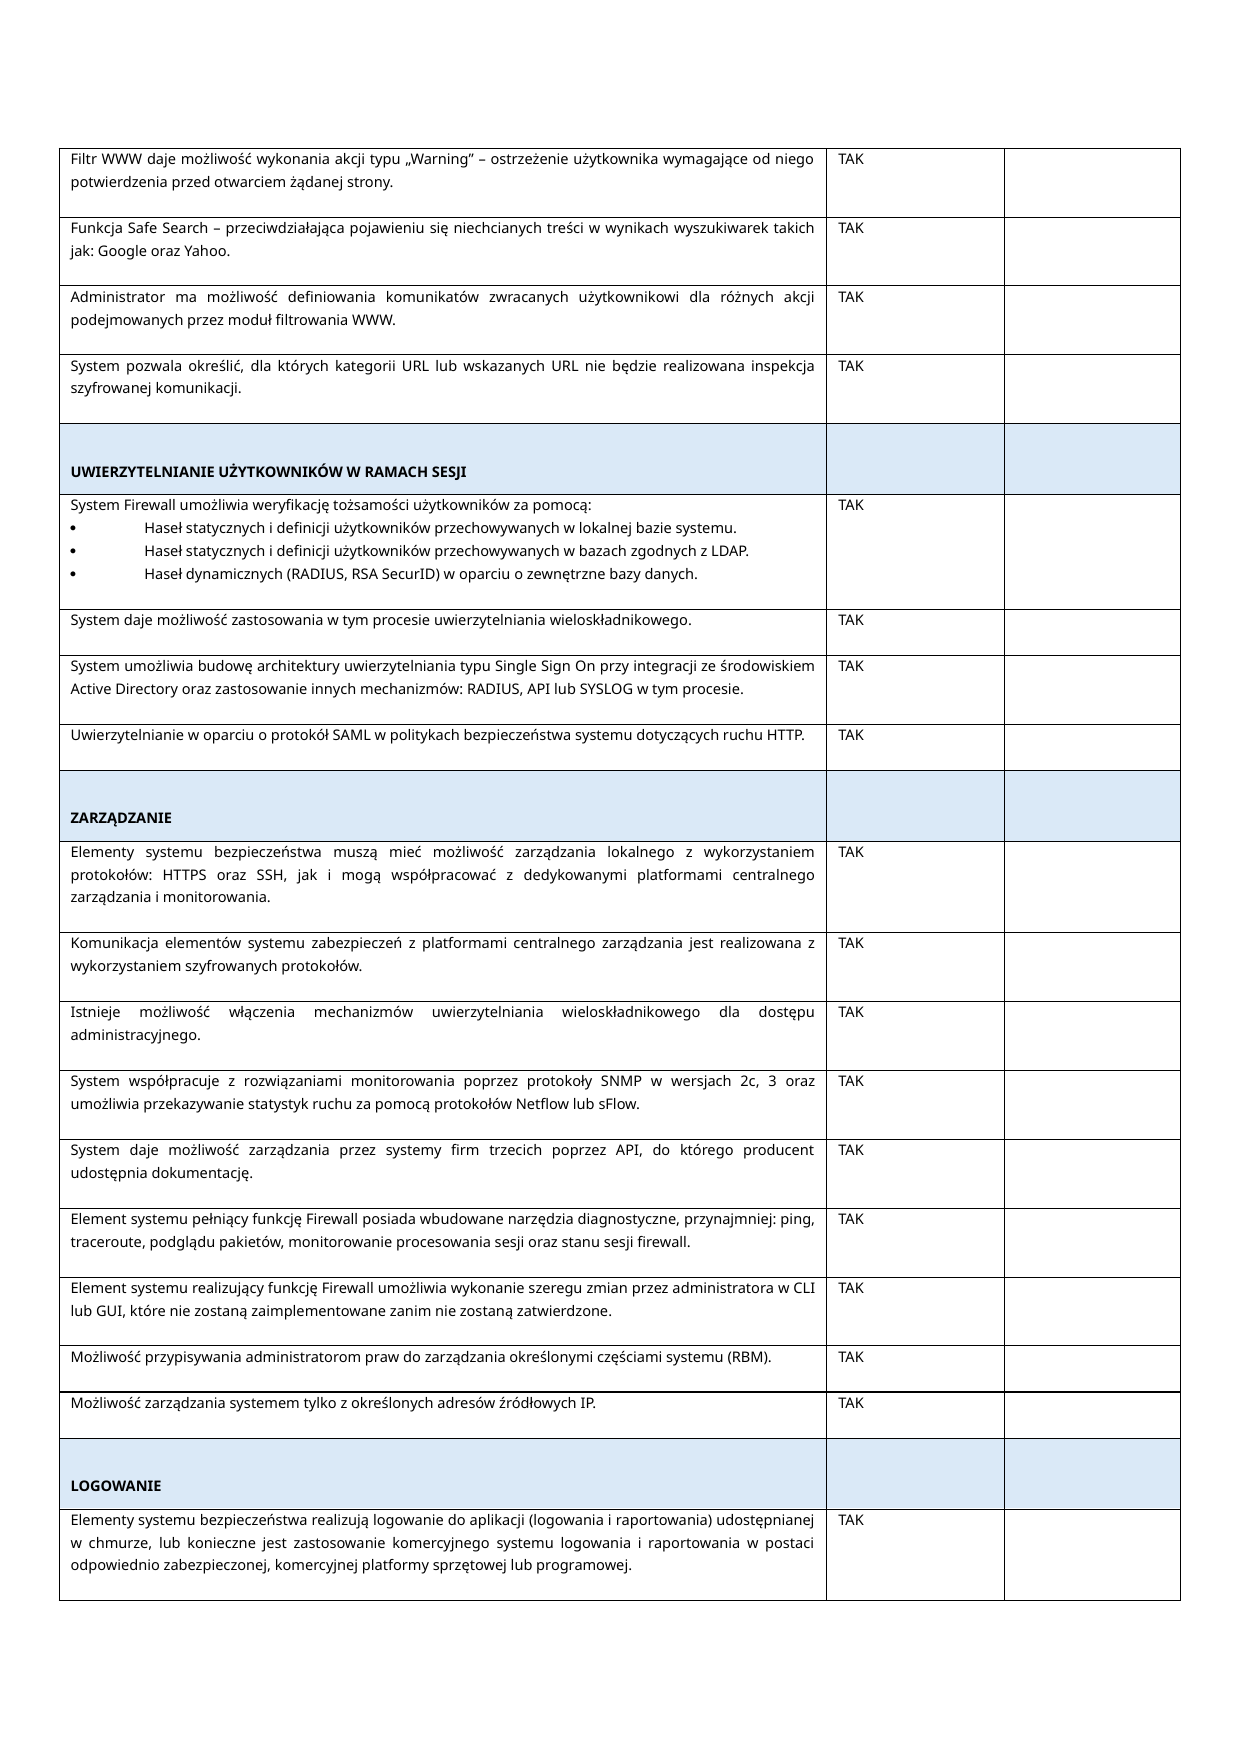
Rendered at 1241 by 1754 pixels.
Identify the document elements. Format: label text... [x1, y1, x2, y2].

table_cell TAK [827, 355, 1004, 423]
table_cell [827, 771, 1004, 841]
table_cell [1005, 1209, 1180, 1277]
table_cell [1005, 286, 1180, 354]
table_cell [827, 1439, 1004, 1508]
table_cell Element systemu realizujący funkcję Firewall umożliwia wykonanie szeregu zmian przez administratora w CLI lub GUI, które nie zostaną zaimplementowane zanim nie zostaną zatwierdzone. [60, 1278, 826, 1345]
table_cell TAK [827, 286, 1004, 354]
table_cell Zarządzanie [60, 771, 826, 841]
table_cell TAK [827, 1278, 1004, 1345]
table_cell Możliwość przypisywania administratorom praw do zarządzania określonymi częściami systemu (RBM). [60, 1346, 826, 1391]
table_cell System daje możliwość zastosowania w tym procesie uwierzytelniania wieloskładnikowego. [60, 610, 826, 655]
table_cell [1005, 771, 1180, 841]
table_cell TAK [827, 1393, 1004, 1437]
table_cell Elementy systemu bezpieczeństwa muszą mieć możliwość zarządzania lokalnego z wykorzystaniem protokołów: HTTPS oraz SSH, jak i mogą współpracować z dedykowanymi platformami centralnego zarządzania i monitorowania. [60, 842, 826, 932]
table_cell TAK [827, 1510, 1004, 1600]
table_cell [1005, 1439, 1180, 1508]
table_cell System pozwala określić, dla których kategorii URL lub wskazanych URL nie będzie realizowana inspekcja szyfrowanej komunikacji. [60, 355, 826, 423]
table_cell Komunikacja elementów systemu zabezpieczeń z platformami centralnego zarządzania jest realizowana z wykorzystaniem szyfrowanych protokołów. [60, 933, 826, 1001]
table_cell TAK [827, 725, 1004, 769]
table_cell TAK [827, 656, 1004, 723]
table_cell [1005, 1510, 1180, 1600]
table_cell Funkcja Safe Search – przeciwdziałająca pojawieniu się niechcianych treści w wynikach wyszukiwarek takich jak: Google oraz Yahoo. [60, 218, 826, 285]
table_cell Uwierzytelnianie w oparciu o protokół SAML w politykach bezpieczeństwa systemu dotyczących ruchu HTTP. [60, 725, 826, 769]
table_cell [1005, 1393, 1180, 1437]
table_cell TAK [827, 1140, 1004, 1208]
table_cell [1005, 1278, 1180, 1345]
table_cell [1005, 495, 1180, 609]
table_cell [1005, 355, 1180, 423]
table_cell [1005, 1071, 1180, 1139]
table_cell [1005, 1002, 1180, 1070]
table_cell [1005, 933, 1180, 1001]
table_cell [1005, 656, 1180, 723]
table_cell System współpracuje z rozwiązaniami monitorowania poprzez protokoły SNMP w wersjach 2c, 3 oraz umożliwia przekazywanie statystyk ruchu za pomocą protokołów Netflow lub sFlow. [60, 1071, 826, 1139]
table_cell TAK [827, 1346, 1004, 1391]
table_cell [1005, 610, 1180, 655]
table_cell TAK [827, 933, 1004, 1001]
table_cell [1005, 1346, 1180, 1391]
table_cell Istnieje możliwość włączenia mechanizmów uwierzytelniania wieloskładnikowego dla dostępu administracyjnego. [60, 1002, 826, 1070]
table_cell [1005, 842, 1180, 932]
table_cell Elementy systemu bezpieczeństwa realizują logowanie do aplikacji (logowania i raportowania) udostępnianej w chmurze, lub konieczne jest zastosowanie komercyjnego systemu logowania i raportowania w postaci odpowiednio zabezpieczonej, komercyjnej platformy sprzętowej lub programowej. [60, 1510, 826, 1600]
table_cell TAK [827, 842, 1004, 932]
table_cell [1005, 424, 1180, 494]
table_cell TAK [827, 1071, 1004, 1139]
table_cell Element systemu pełniący funkcję Firewall posiada wbudowane narzędzia diagnostyczne, przynajmniej: ping, traceroute, podglądu pakietów, monitorowanie procesowania sesji oraz stanu sesji firewall. [60, 1209, 826, 1277]
table_cell System daje możliwość zarządzania przez systemy firm trzecich poprzez API, do którego producent udostępnia dokumentację. [60, 1140, 826, 1208]
table_cell Filtr WWW daje możliwość wykonania akcji typu „Warning” – ostrzeżenie użytkownika wymagające od niego potwierdzenia przed otwarciem żądanej strony. [60, 149, 826, 217]
table_cell [1005, 149, 1180, 217]
table_cell Administrator ma możliwość definiowania komunikatów zwracanych użytkownikowi dla różnych akcji podejmowanych przez moduł filtrowania WWW. [60, 286, 826, 354]
table_cell TAK [827, 218, 1004, 285]
table_cell TAK [827, 1002, 1004, 1070]
table_cell System Firewall umożliwia weryfikację tożsamości użytkowników za pomocą: Haseł statycznych i definicji użytkowników przechowywanych w lokalnej bazie systemu. Haseł statycznych i definicji użytkowników przechowywanych w bazach zgodnych z LDAP. Haseł dynamicznych (RADIUS, RSA SecurID) w oparciu o zewnętrzne bazy danych. [60, 495, 826, 609]
table_cell System umożliwia budowę architektury uwierzytelniania typu Single Sign On przy integracji ze środowiskiem Active Directory oraz zastosowanie innych mechanizmów: RADIUS, API lub SYSLOG w tym procesie. [60, 656, 826, 723]
table_cell [1005, 218, 1180, 285]
table_cell Uwierzytelnianie użytkowników w ramach sesji [60, 424, 826, 494]
table_cell TAK [827, 149, 1004, 217]
table_cell [1005, 725, 1180, 769]
table_cell TAK [827, 1209, 1004, 1277]
table_cell Możliwość zarządzania systemem tylko z określonych adresów źródłowych IP. [60, 1393, 826, 1437]
table_cell TAK [827, 610, 1004, 655]
table_cell [827, 424, 1004, 494]
table_cell [1005, 1140, 1180, 1208]
table_cell Logowanie [60, 1439, 826, 1508]
table_cell TAK [827, 495, 1004, 609]
